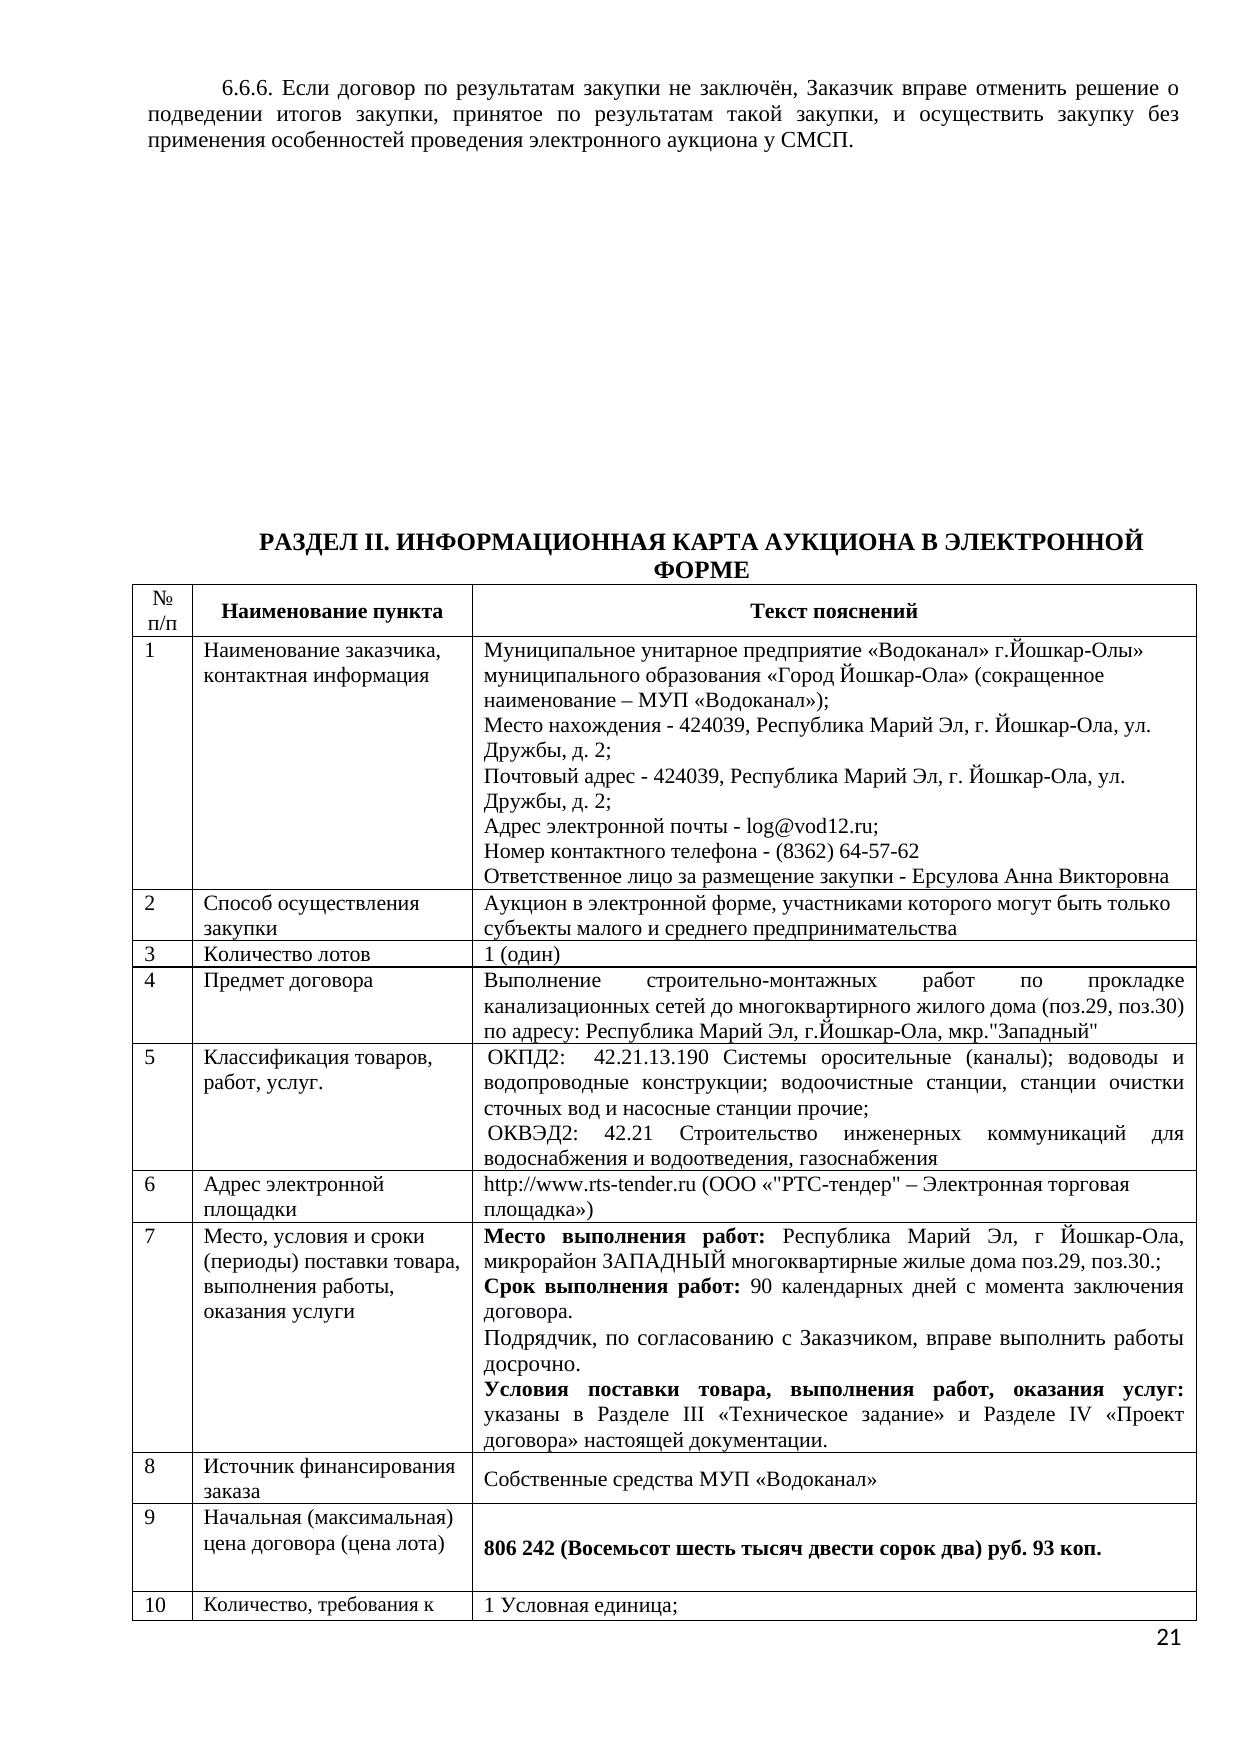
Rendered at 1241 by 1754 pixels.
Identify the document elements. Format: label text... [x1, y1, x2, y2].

table_cell Собственные средства МУП «Водоканал» [473, 1453, 1196, 1503]
table_cell 9 [133, 1504, 192, 1591]
table_cell 3 [133, 941, 192, 966]
table_cell Место выполнения работ: Республика Марий Эл, г Йошкар-Ола, микрорайон ЗАПАДНЫЙ многоквартирные жилые дома поз.29, поз.30.; Срок выполнения работ: 90 календарных дней с момента заключения договора. Подрядчик, по согласованию с Заказчиком, вправе выполнить работы досрочно. Условия поставки товара, выполнения работ, оказания услуг: указаны в Разделе III «Техническое задание» и Разделе IV «Проект договора» настоящей документации. [473, 1223, 1196, 1452]
table_cell 4 [133, 968, 192, 1043]
table_header № п/п [133, 585, 192, 636]
table_cell Место, условия и сроки (периоды) поставки товара, выполнения работы, оказания услуги [193, 1223, 472, 1452]
table_cell 1 [133, 637, 192, 889]
table_cell 10 [133, 1592, 192, 1620]
table_cell Классификация товаров, работ, услуг. [193, 1044, 472, 1170]
table_cell Предмет договора [193, 968, 472, 1043]
table_cell http://www.rts-tender.ru (ООО «"РТС-тендер" – Электронная торговая площадка») [473, 1171, 1196, 1222]
text 6.6.6. Если договор по результатам закупки не заключён, Заказчик вправе отменить решение о подведении итогов закупки, принятое по результатам такой закупки, и осуществить закупку без применения особенностей проведения электронного аукциона у СМСП. [148, 74, 1181, 153]
table_cell ОКПД2: 42.21.13.190 Системы оросительные (каналы); водоводы и водопроводные конструкции; водоочистные станции, станции очистки сточных вод и насосные станции прочие; ОКВЭД2: 42.21 Строительство инженерных коммуникаций для водоснабжения и водоотведения, газоснабжения [473, 1044, 1196, 1170]
table_cell Начальная (максимальная) цена договора (цена лота) [193, 1504, 472, 1591]
table_cell 6 [133, 1171, 192, 1222]
table_cell 5 [133, 1044, 192, 1170]
table_cell Способ осуществления закупки [193, 890, 472, 940]
table_cell 7 [133, 1223, 192, 1452]
table_cell Адрес электронной площадки [193, 1171, 472, 1222]
table_cell 806 242 (Восемьсот шесть тысяч двести сорок два) руб. 93 коп. [473, 1504, 1196, 1591]
table_cell Аукцион в электронной форме, участниками которого могут быть только субъекты малого и среднего предпринимательства [473, 890, 1196, 940]
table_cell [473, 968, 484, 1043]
text РАЗДЕЛ II. ИНФОРМАЦИОННАЯ КАРТА АУКЦИОНА В ЭЛЕКТРОННОЙ ФОРМЕ [222, 527, 1181, 584]
table_cell Источник финансирования заказа [193, 1453, 472, 1503]
table_cell 1 (один) [473, 941, 1196, 966]
table_header Наименование пункта [193, 585, 472, 636]
table_cell 8 [133, 1453, 192, 1503]
table_cell Муниципальное унитарное предприятие «Водоканал» г.Йошкар-Олы» муниципального образования «Город Йошкар-Ола» (сокращенное наименование – МУП «Водоканал»); Место нахождения - 424039, Республика Марий Эл, г. Йошкар-Ола, ул. Дружбы, д. 2; Почтовый адрес - 424039, Республика Марий Эл, г. Йошкар-Ола, ул. Дружбы, д. 2; Адрес электронной почты - log@vod12.ru; Номер контактного телефона - (8362) 64-57-62 Ответственное лицо за размещение закупки - Ерсулова Анна Викторовна [473, 637, 1196, 889]
table_header Текст пояснений [473, 585, 1196, 636]
table_cell Количество лотов [193, 941, 472, 966]
table_cell Наименование заказчика, контактная информация [193, 637, 472, 889]
table_cell 2 [133, 890, 192, 940]
